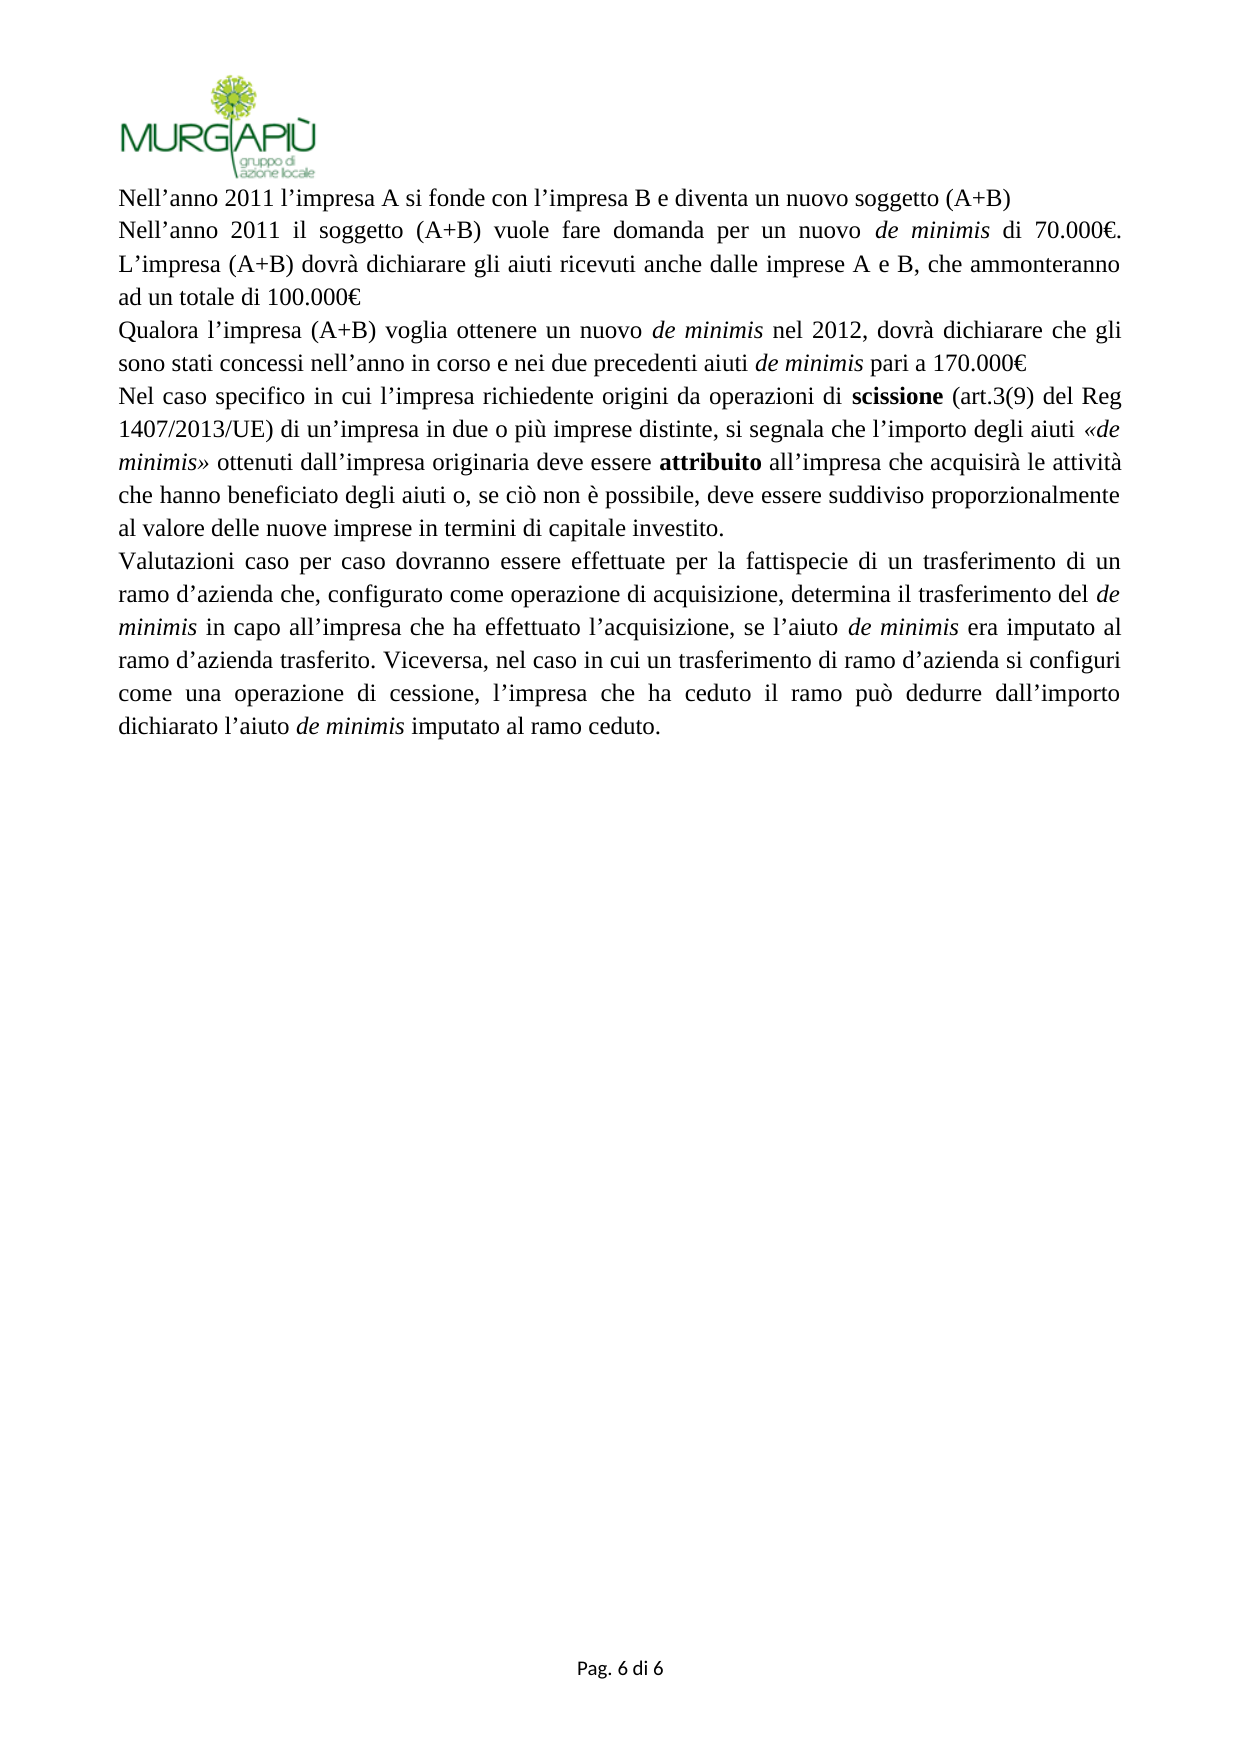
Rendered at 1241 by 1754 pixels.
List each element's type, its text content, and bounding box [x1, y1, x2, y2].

picture [118, 73, 319, 181]
text Nell’anno 2011 l’impresa A si fonde con l’impresa B e diventa un nuovo soggetto (A+B) [118, 183, 1122, 211]
text Nell’anno 2011 il soggetto (A+B) vuole fare domanda per un nuovo de minimis di 70.000€. L’impresa (A+B) dovrà dichiarare gli aiuti ricevuti anche dalle imprese A e B, che ammonteranno ad un totale di 100.000€ [118, 216, 1122, 310]
text Nel caso specifico in cui l’impresa richiedente origini da operazioni di scissione (art.3(9) del Reg 1407/2013/UE) di un’impresa in due o più imprese distinte, si segnala che l’importo degli aiuti «de minimis» ottenuti dall’impresa originaria deve essere attribuito all’impresa che acquisirà le attività che hanno beneficiato degli aiuti o, se ciò non è possibile, deve essere suddiviso proporzionalmente al valore delle nuove imprese in termini di capitale investito. [118, 381, 1122, 542]
text Qualora l’impresa (A+B) voglia ottenere un nuovo de minimis nel 2012, dovrà dichiarare che gli sono stati concessi nell’anno in corso e nei due precedenti aiuti de minimis pari a 170.000€ [118, 315, 1122, 376]
text Valutazioni caso per caso dovranno essere effettuate per la fattispecie di un trasferimento di un ramo d’azienda che, configurato come operazione di acquisizione, determina il trasferimento del de minimis in capo all’impresa che ha effettuato l’acquisizione, se l’aiuto de minimis era imputato al ramo d’azienda trasferito. Viceversa, nel caso in cui un trasferimento di ramo d’azienda si configuri come una operazione di cessione, l’impresa che ha ceduto il ramo può dedurre dall’importo dichiarato l’aiuto de minimis imputato al ramo ceduto. [118, 546, 1122, 740]
